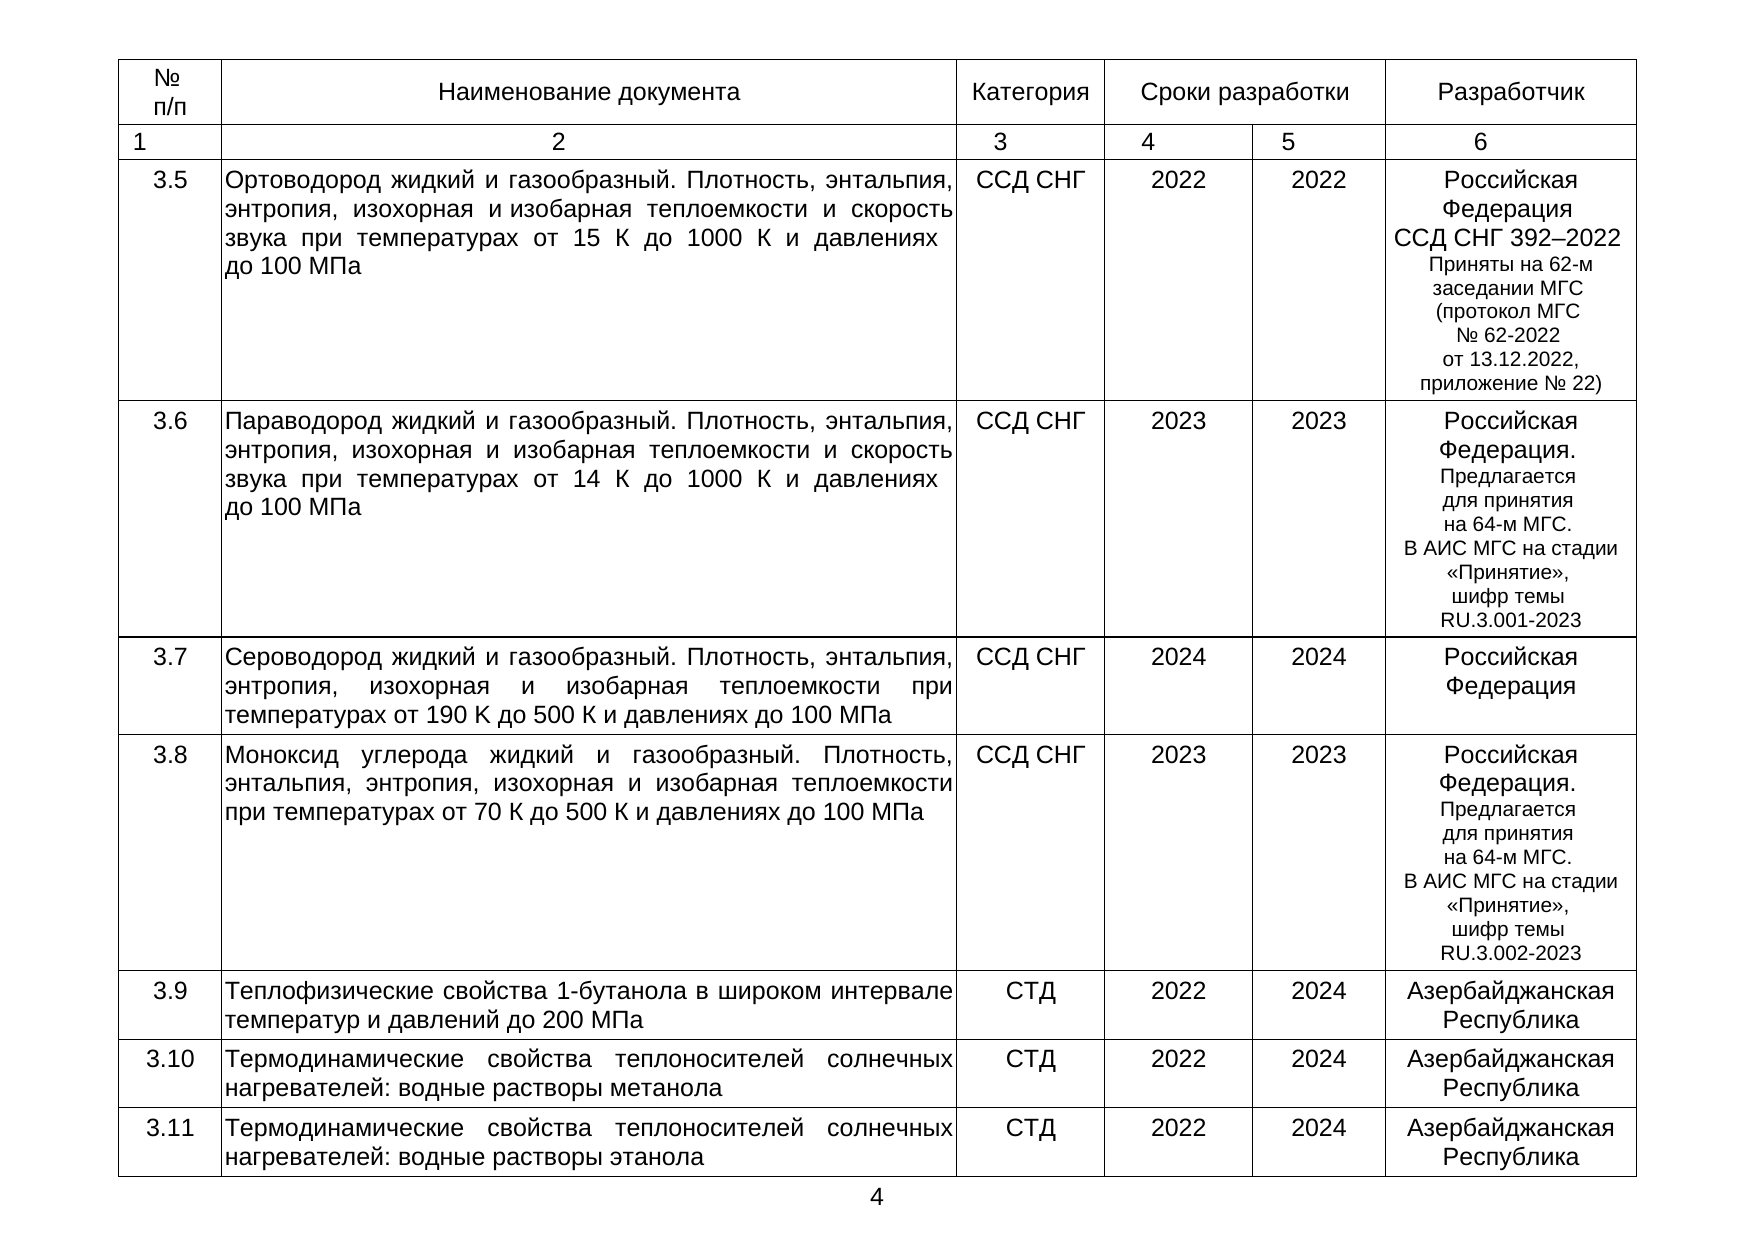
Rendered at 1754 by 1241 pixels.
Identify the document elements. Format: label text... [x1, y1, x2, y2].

table_cell 2023 [1105, 401, 1252, 636]
table_cell ССД СНГ [957, 401, 1104, 636]
table_cell [1386, 125, 1636, 159]
table_cell 3.10 [119, 1040, 221, 1107]
table_cell Термодинамические свойства теплоносителей солнечных нагревателей: водные растворы метанола [222, 1040, 956, 1107]
table_cell ССД СНГ [957, 735, 1104, 970]
table_cell 3.11 [119, 1108, 221, 1176]
table_cell 2023 [1105, 735, 1252, 970]
table_cell Сероводород жидкий и газообразный. Плотность, энтальпия, энтропия, изохорная и изобарная теплоемкости при температурах от 190 K до 500 К и давлениях до 100 МПа [222, 638, 956, 734]
table_cell 3.8 [119, 735, 221, 970]
table_header № п/п [119, 60, 221, 123]
table_cell [222, 125, 956, 159]
table_cell Азербайджанская Республика [1386, 1108, 1636, 1176]
table_header Категория [957, 60, 1104, 123]
table_cell [1105, 125, 1252, 159]
table_cell 2024 [1105, 638, 1252, 734]
table_cell 2024 [1253, 638, 1385, 734]
table_cell Российская Федерация. Предлагается для принятия на 64-м МГС. В АИС МГС на стадии «Принятие», шифр темы RU.3.001-2023 [1386, 401, 1636, 636]
table_cell [1253, 125, 1385, 159]
table_header Сроки разработки [1105, 60, 1385, 123]
table_cell [119, 125, 221, 159]
table_cell СТД [957, 1040, 1104, 1107]
table_cell 3.9 [119, 971, 221, 1038]
table_cell Российская Федерация [1386, 638, 1636, 734]
table_cell 2022 [1105, 1040, 1252, 1107]
table_cell Параводород жидкий и газообразный. Плотность, энтальпия, энтропия, изохорная и изобарная теплоемкости и скорость звука при температурах от 14 К до 1000 К и давлениях до 100 МПа [222, 401, 956, 636]
table_cell 3.6 [119, 401, 221, 636]
table_cell Термодинамические свойства теплоносителей солнечных нагревателей: водные растворы этанола [222, 1108, 956, 1176]
table_cell 2022 [1105, 1108, 1252, 1176]
table_cell [957, 125, 1104, 159]
table_cell 2023 [1253, 401, 1385, 636]
table_header Разработчик [1386, 60, 1636, 123]
table_cell 2022 [1105, 971, 1252, 1038]
table_cell Азербайджанская Республика [1386, 971, 1636, 1038]
table_cell Ортоводород жидкий и газообразный. Плотность, энтальпия, энтропия, изохорная и изобарная теплоемкости и скорость звука при температурах от 15 К до 1000 К и давлениях до 100 МПа [222, 160, 956, 400]
table_cell ССД СНГ [957, 638, 1104, 734]
table_cell Теплофизические свойства 1-бутанола в широком интервале температур и давлений до 200 МПа [222, 971, 956, 1038]
table_cell 2024 [1253, 971, 1385, 1038]
table_cell Российская Федерация. Предлагается для принятия на 64-м МГС. В АИС МГС на стадии «Принятие», шифр темы RU.3.002-2023 [1386, 735, 1636, 970]
table_cell ССД СНГ [957, 160, 1104, 400]
table_cell СТД [957, 1108, 1104, 1176]
table_header Наименование документа [222, 60, 956, 123]
table_cell Российская Федерация ССД СНГ 392–2022 Приняты на 62-м заседании МГС (протокол МГС № 62-2022 от 13.12.2022, приложение № 22) [1386, 160, 1636, 400]
table_cell Моноксид углерода жидкий и газообразный. Плотность, энтальпия, энтропия, изохорная и изобарная теплоемкости при температурах от 70 К до 500 К и давлениях до 100 МПа [222, 735, 956, 970]
table_cell 2024 [1253, 1108, 1385, 1176]
table_cell 2022 [1253, 160, 1385, 400]
table_cell 2023 [1253, 735, 1385, 970]
table_cell СТД [957, 971, 1104, 1038]
table_cell 3.5 [119, 160, 221, 400]
table_cell 2022 [1105, 160, 1252, 400]
table_cell 2024 [1253, 1040, 1385, 1107]
table_cell 3.7 [119, 638, 221, 734]
table_cell Азербайджанская Республика [1386, 1040, 1636, 1107]
